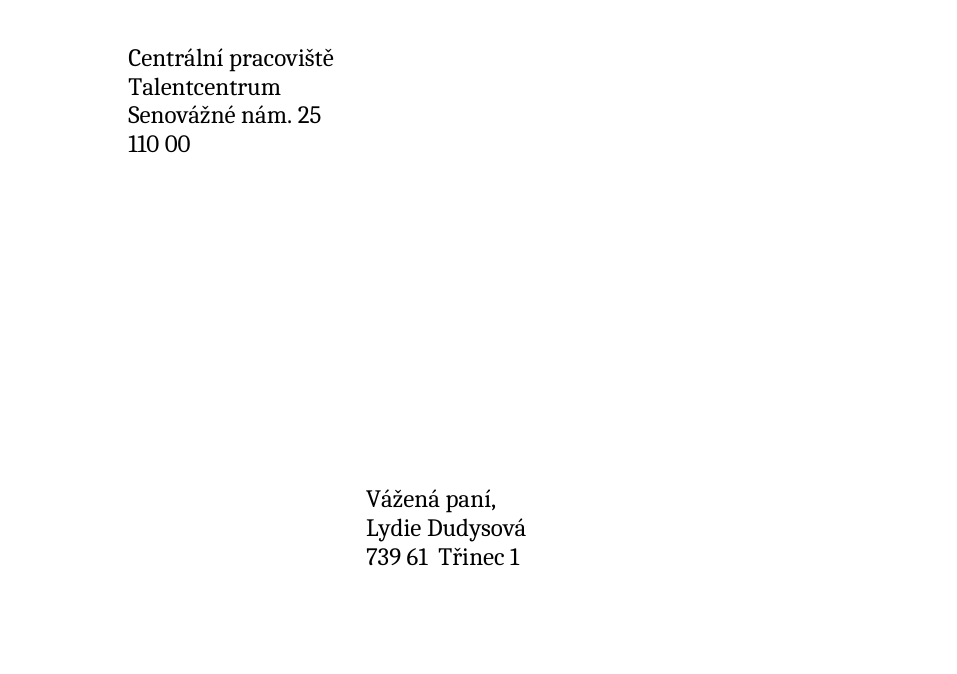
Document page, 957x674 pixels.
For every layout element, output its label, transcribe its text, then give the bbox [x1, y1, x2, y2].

text Vážená paní, [366, 485, 891, 514]
text 739 61 Třinec 1 [366, 543, 891, 571]
text Lydie Dudysová [366, 514, 891, 543]
